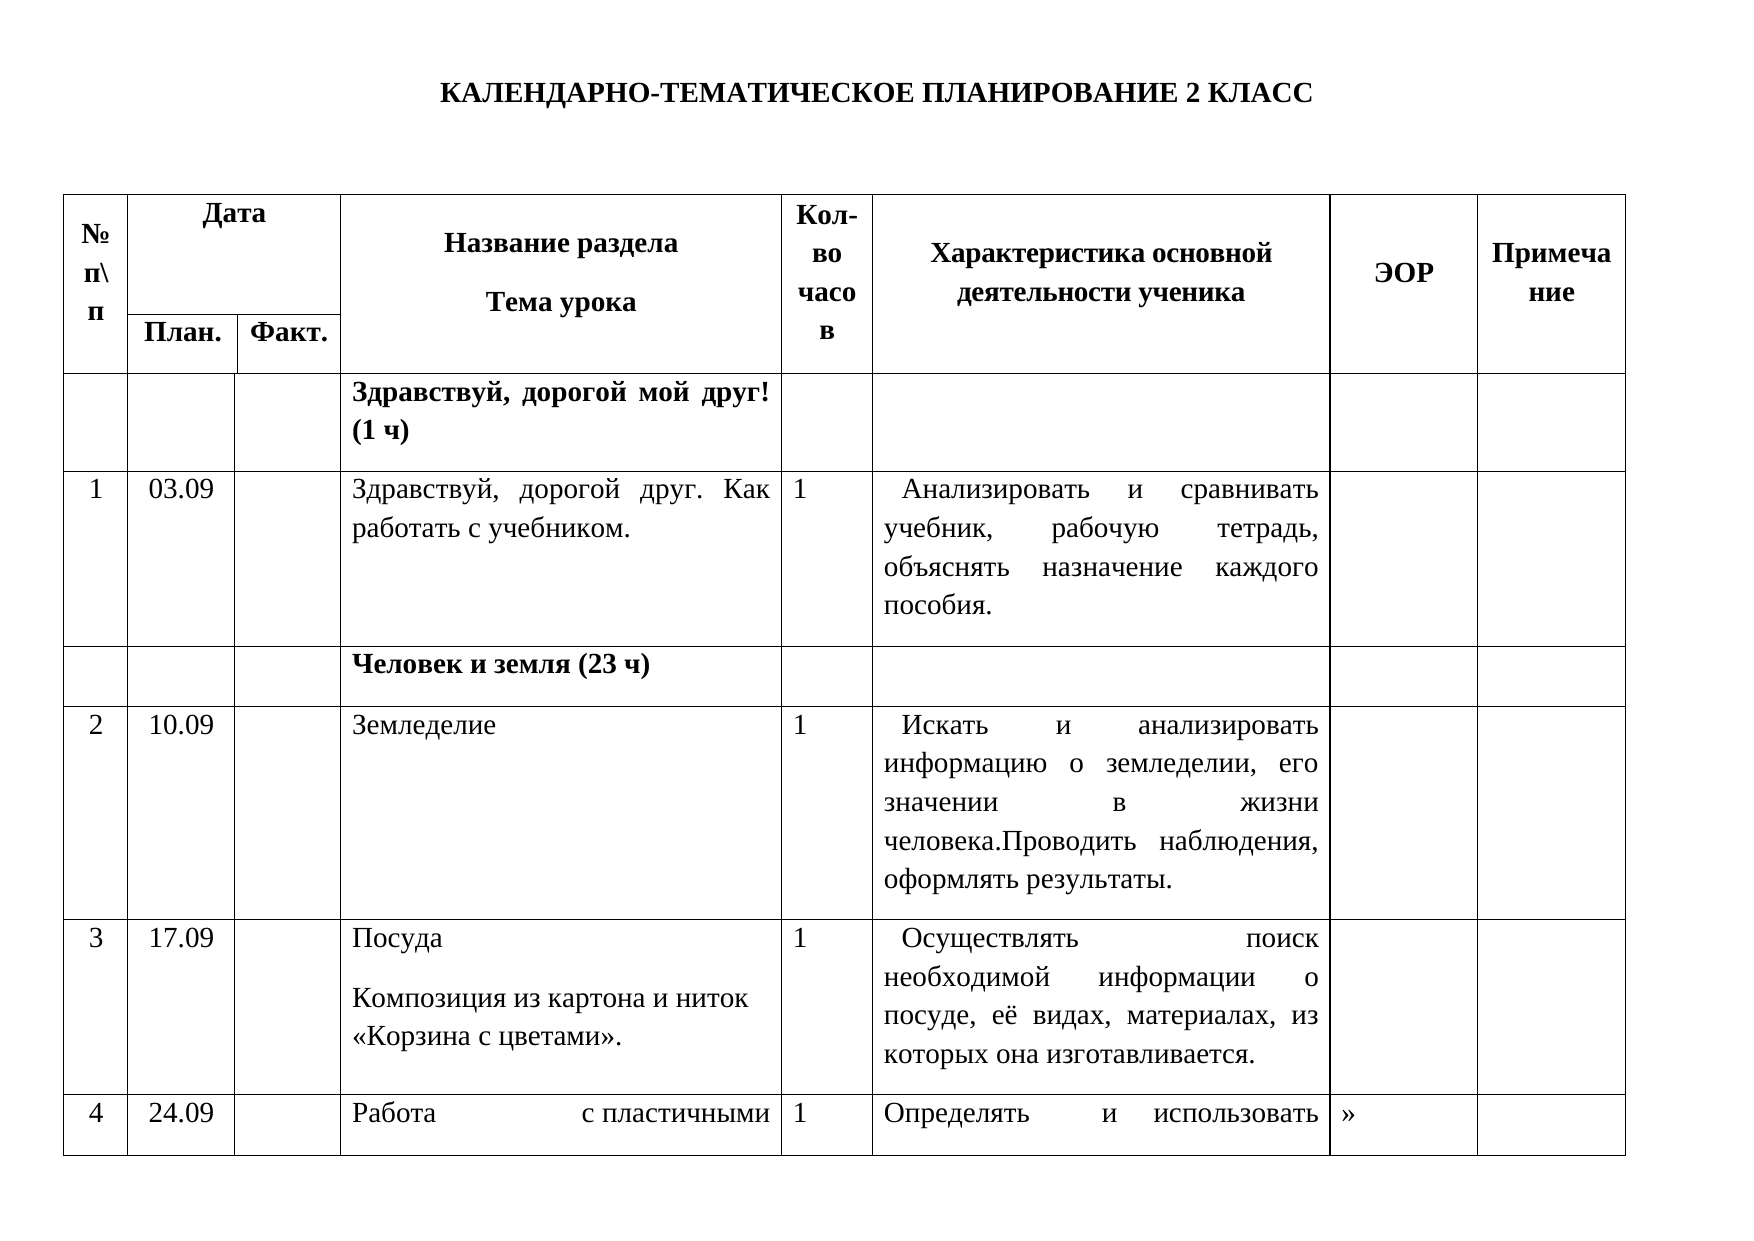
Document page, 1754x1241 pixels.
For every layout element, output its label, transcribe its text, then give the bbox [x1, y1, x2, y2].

table_cell [64, 647, 127, 706]
table_cell План. [128, 315, 237, 373]
table_cell 1 [64, 472, 127, 646]
table_cell [782, 647, 872, 706]
table_cell [1331, 647, 1477, 706]
table_cell 1 [782, 920, 872, 1094]
table_cell Посуда Композиция из картона и ниток «Корзина с цветами». [341, 920, 781, 1094]
table_header Дата [128, 195, 340, 313]
table_header ЭОР [1331, 195, 1477, 373]
table_cell [1478, 920, 1625, 1094]
table_cell [1478, 1095, 1625, 1155]
table_cell 24.09 [128, 1095, 234, 1155]
table_cell 17.09 [128, 920, 234, 1094]
table_cell 1 [782, 472, 872, 646]
table_cell Земледелие [341, 707, 781, 919]
table_cell 2 [64, 707, 127, 919]
table_cell [235, 707, 340, 919]
table_cell [1331, 707, 1477, 919]
table_cell 1 [782, 1095, 872, 1155]
table_cell 03.09 [128, 472, 234, 646]
table_cell [128, 374, 234, 471]
table_header Название раздела Тема урока [341, 195, 781, 373]
table_cell [1331, 920, 1477, 1094]
table_cell [1331, 374, 1477, 471]
table_cell 4 [64, 1095, 127, 1155]
table_cell [1478, 707, 1625, 919]
table_cell Человек и земля (23 ч) [341, 647, 781, 706]
table_cell [235, 374, 340, 471]
table_header Кол-во часов [782, 195, 872, 373]
table_cell 1 [782, 707, 872, 919]
table_cell Факт. [238, 315, 340, 373]
table_cell [873, 647, 1329, 706]
table_cell [128, 647, 234, 706]
table_cell [873, 374, 1329, 471]
table_cell [64, 374, 127, 471]
table_cell [235, 1095, 340, 1155]
table_header Примечание [1478, 195, 1625, 373]
table_header Характеристика основной деятельности ученика [873, 195, 1329, 373]
table_cell 3 [64, 920, 127, 1094]
table_cell [1478, 374, 1625, 471]
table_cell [341, 1095, 781, 1155]
table_cell [235, 920, 340, 1094]
table_cell [1478, 472, 1625, 646]
table_cell [235, 647, 340, 706]
table_cell 10.09 [128, 707, 234, 919]
table_header № п\п [64, 195, 127, 373]
text КАЛЕНДАРНО-ТЕМАТИЧЕСКОЕ ПЛАНИРОВАНИЕ 2 КЛАСС [75, 75, 1679, 108]
table_cell Осуществлять поиск необходимой информации о посуде, её видах, материалах, из которых она изготавливается. [873, 920, 1329, 1094]
table_cell [235, 472, 340, 646]
table_cell [1478, 647, 1625, 706]
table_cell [873, 1095, 1329, 1155]
table_cell Анализировать и сравнивать учебник, рабочую тетрадь, объяснять назначение каждого пособия. [873, 472, 1329, 646]
table_cell [1331, 472, 1477, 646]
table_cell [782, 374, 872, 471]
table_cell Здравствуй, дорогой друг. Как работать с учебником. [341, 472, 781, 646]
table_cell » [1331, 1095, 1477, 1155]
table_cell Искать и анализировать информацию о земледелии, его значении в жизни человека.Проводить наблюдения, оформлять результаты. [873, 707, 1329, 919]
table_cell Здравствуй, дорогой мой друг!(1 ч) [341, 374, 781, 471]
